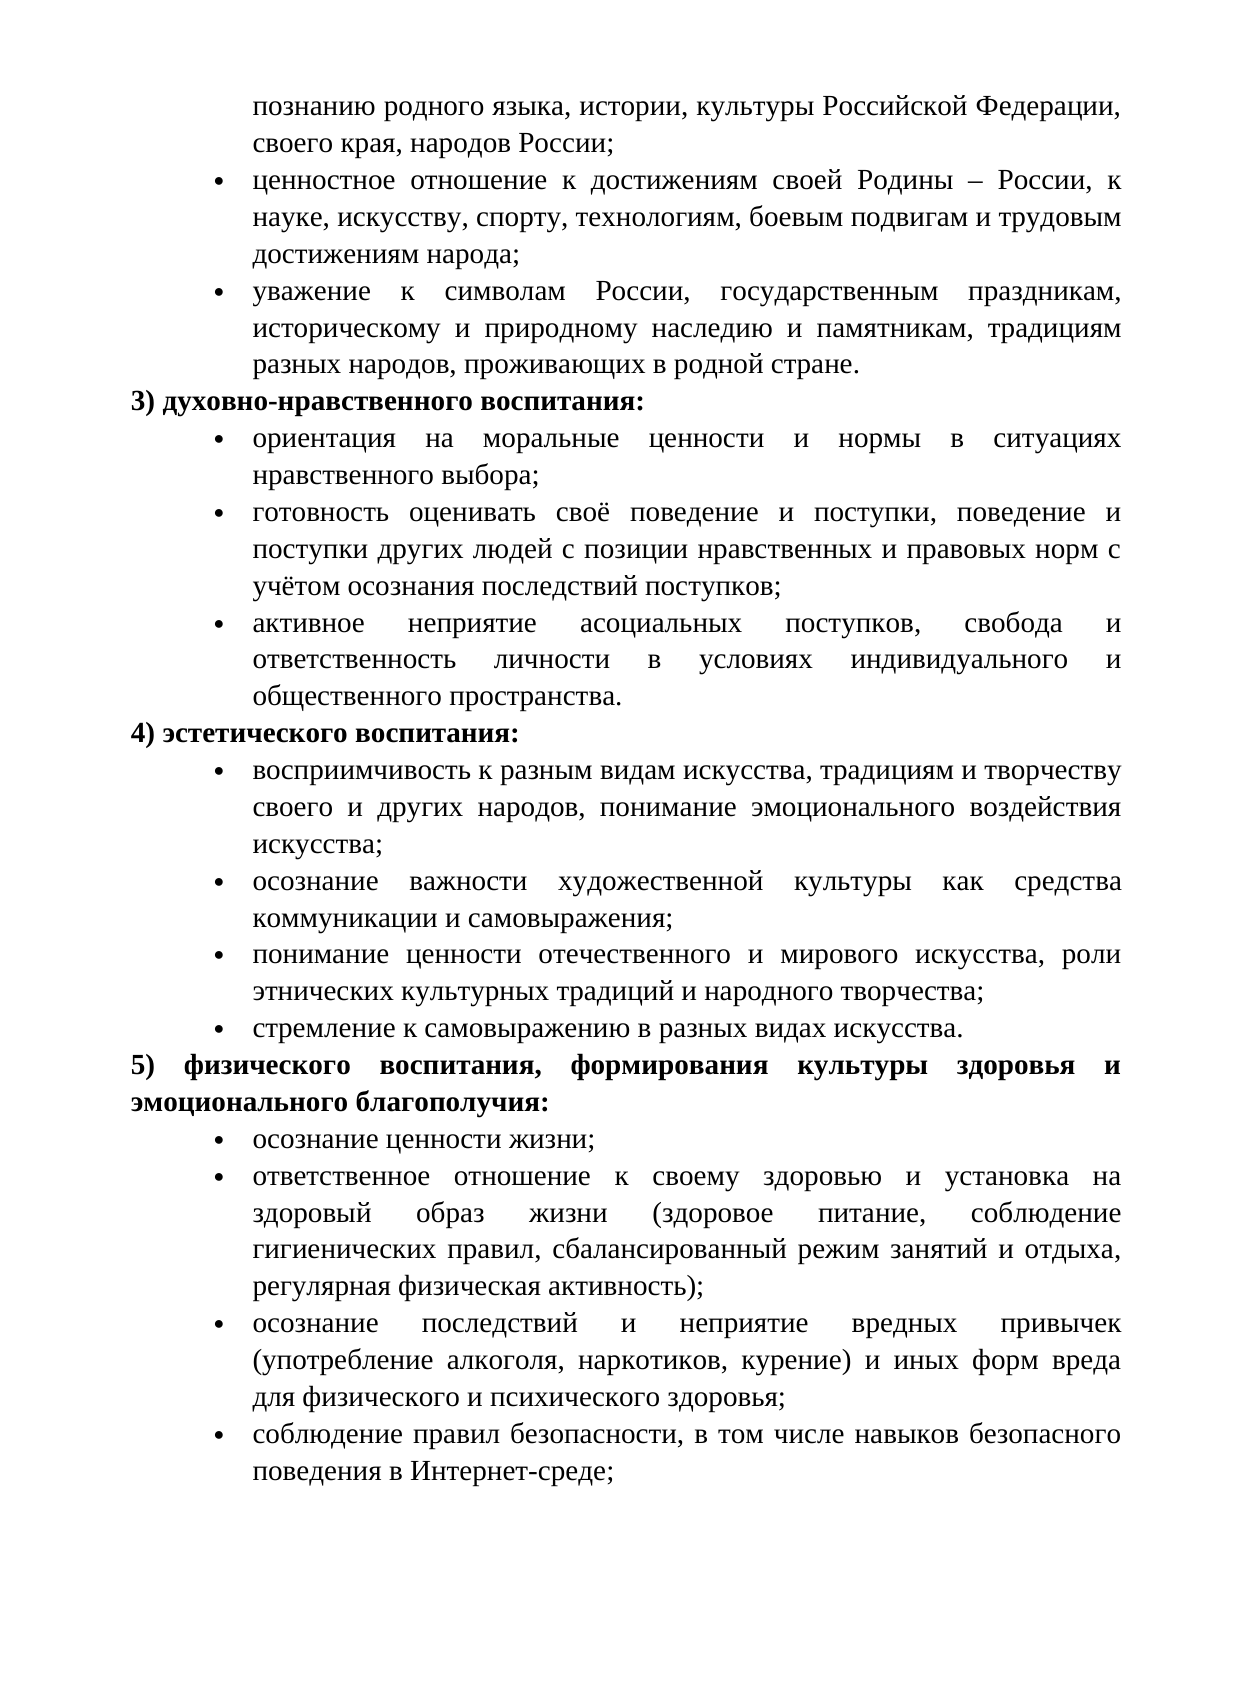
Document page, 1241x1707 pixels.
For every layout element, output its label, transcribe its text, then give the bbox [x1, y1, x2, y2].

text 5) физического воспитания, формирования культуры здоровья и эмоционального благополучия: [131, 1047, 1122, 1118]
list восприимчивость к разным видам искусства, традициям и творчеству своего и других народов, понимание эмоционального воздействия искусства; [215, 752, 1122, 859]
list активное неприятие асоциальных поступков, свобода и ответственность личности в условиях индивидуального и общественного пространства. [215, 605, 1122, 712]
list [215, 88, 1122, 159]
list осознание ценности жизни; [215, 1121, 1122, 1154]
list ориентация на моральные ценности и нормы в ситуациях нравственного выбора; [215, 420, 1122, 491]
list осознание последствий и неприятие вредных привычек (употребление алкоголя, наркотиков, курение) и иных форм вреда для физического и психического здоровья; [215, 1305, 1122, 1413]
list стремление к самовыражению в разных видах искусства. [215, 1010, 1122, 1044]
text 4) эстетического воспитания: [131, 715, 1122, 749]
list понимание ценности отечественного и мирового искусства, роли этнических культурных традиций и народного творчества; [215, 937, 1122, 1007]
list готовность оценивать своё поведение и поступки, поведение и поступки других людей с позиции нравственных и правовых норм с учётом осознания последствий поступков; [215, 494, 1122, 601]
text 3) духовно-нравственного воспитания: [131, 383, 1122, 417]
list осознание важности художественной культуры как средства коммуникации и самовыражения; [215, 863, 1122, 933]
list ценностное отношение к достижениям своей Родины – России, к науке, искусству, спорту, технологиям, боевым подвигам и трудовым достижениям народа; [215, 162, 1122, 269]
list ответственное отношение к своему здоровью и установка на здоровый образ жизни (здоровое питание, соблюдение гигиенических правил, сбалансированный режим занятий и отдыха, регулярная физическая активность); [215, 1158, 1122, 1302]
list уважение к символам России, государственным праздникам, историческому и природному наследию и памятникам, традициям разных народов, проживающих в родной стране. [215, 273, 1122, 380]
list соблюдение правил безопасности, в том числе навыков безопасного поведения в Интернет-среде; [215, 1416, 1122, 1486]
